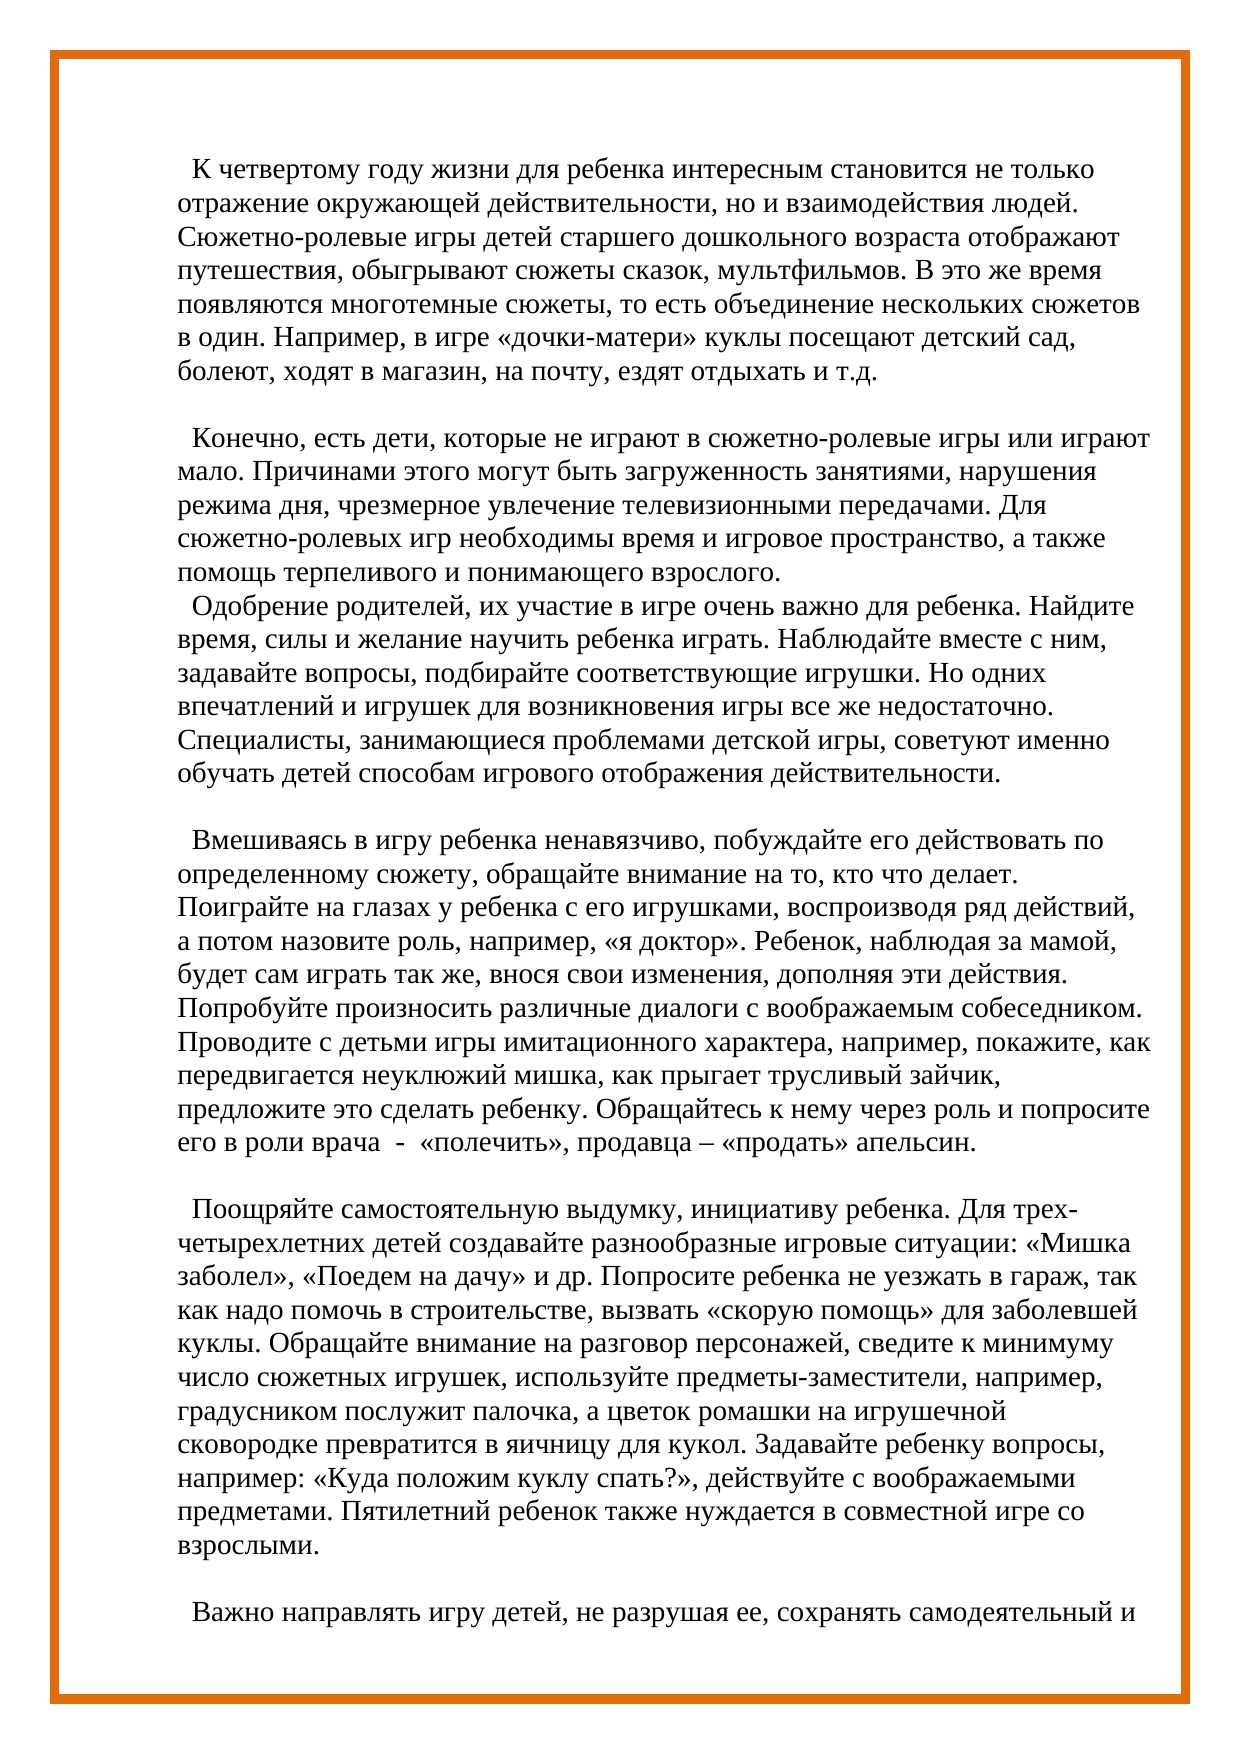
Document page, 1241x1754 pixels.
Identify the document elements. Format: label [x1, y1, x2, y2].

text [177, 118, 1152, 1627]
